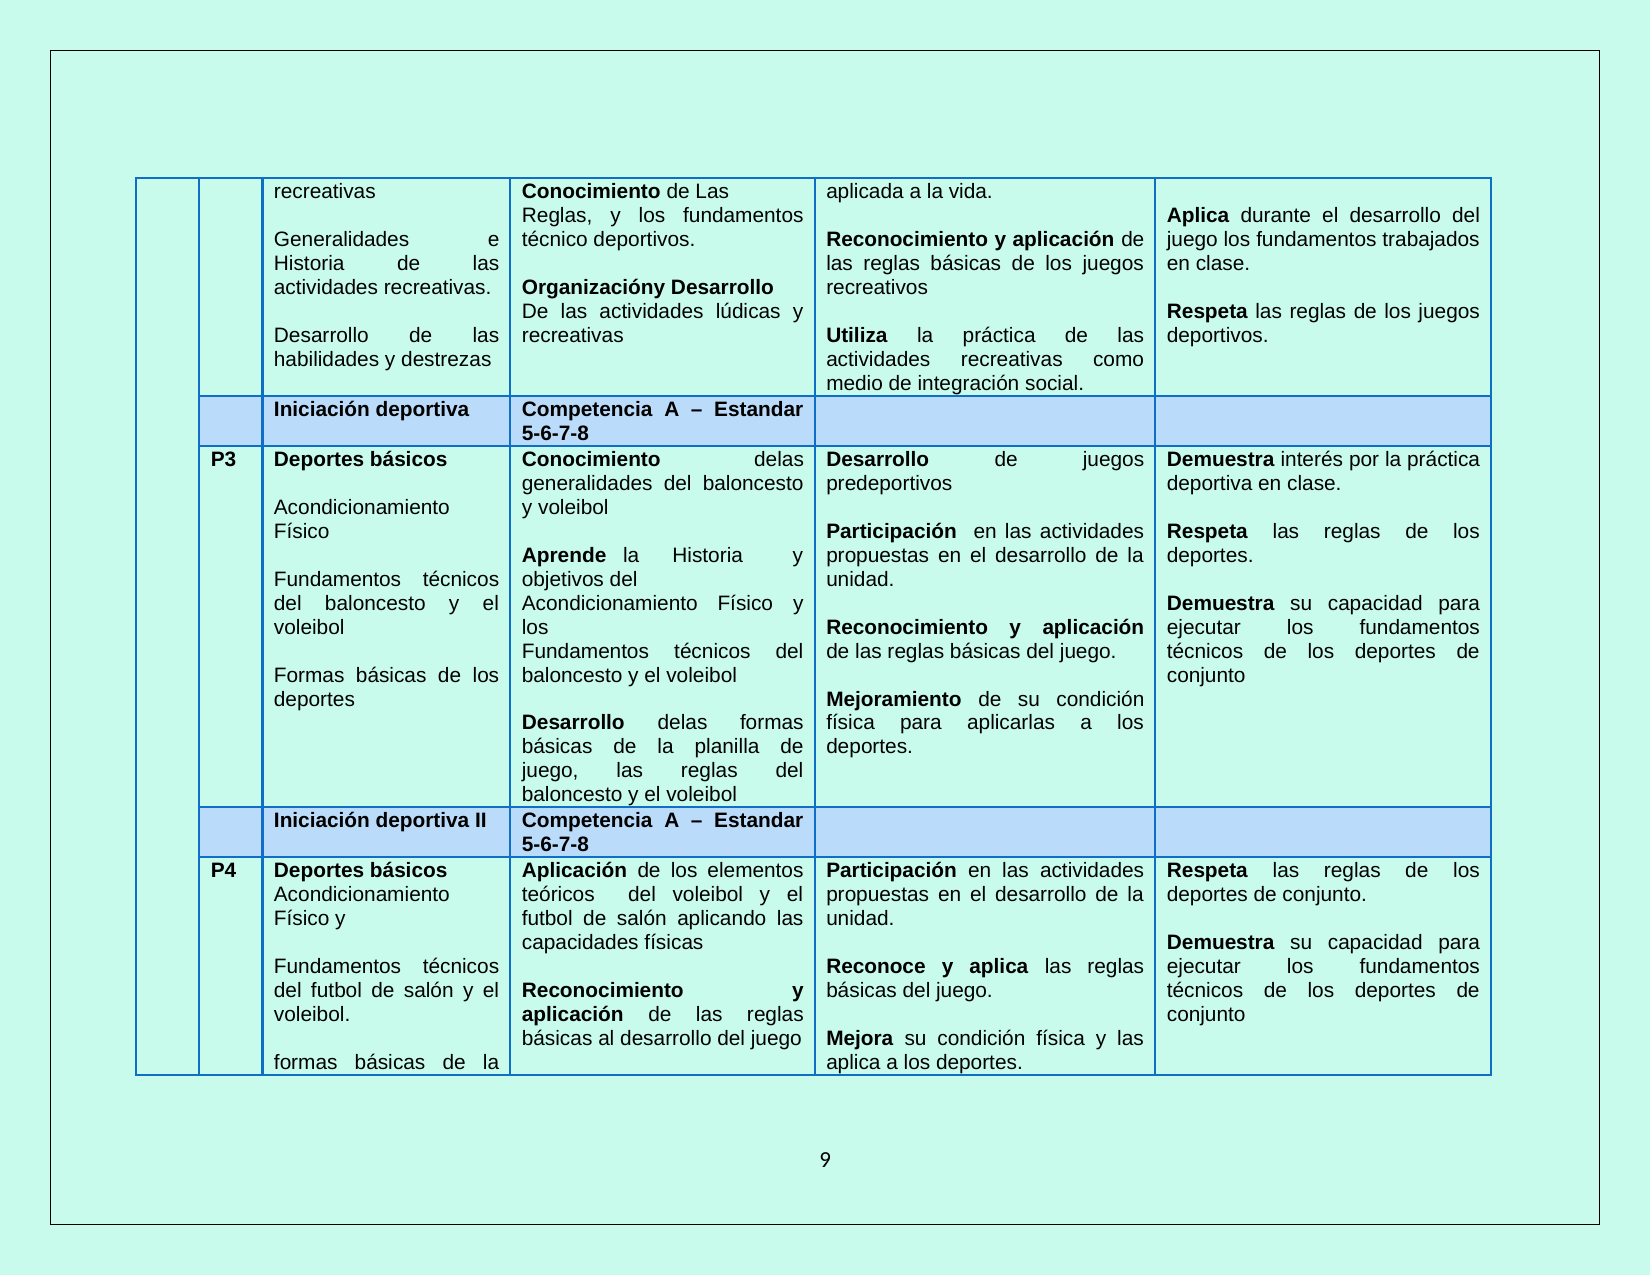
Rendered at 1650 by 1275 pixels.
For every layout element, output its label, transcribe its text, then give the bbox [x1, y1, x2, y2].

table_cell [200, 397, 261, 445]
table_cell Iniciación deportiva [264, 397, 509, 445]
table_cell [816, 179, 1154, 395]
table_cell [511, 858, 814, 1074]
table_cell Conocimiento delas generalidades del baloncesto y voleibol Aprende la Historia y objetivos del Acondicionamiento Físico y los Fundamentos técnicos del baloncesto y el voleibol Desarrollo delas formas básicas de la planilla de juego, las reglas del baloncesto y el voleibol [511, 447, 814, 806]
table_cell P2 [200, 179, 261, 395]
table_cell P3 [200, 447, 261, 806]
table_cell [264, 858, 509, 1074]
table_cell Competencia A – Estandar 5-6-7-8 [511, 808, 814, 856]
table_cell Deportes básicos Acondicionamiento Físico Fundamentos técnicos del baloncesto y el voleibol Formas básicas de los deportes [264, 447, 509, 806]
table_cell [816, 397, 1154, 445]
table_cell P4 [200, 858, 261, 1074]
table_cell [1156, 808, 1490, 856]
table_cell [816, 808, 1154, 856]
table_cell Competencia A – Estandar 5-6-7-8 [511, 397, 814, 445]
table_cell Iniciación deportiva II [264, 808, 509, 856]
table_cell [200, 808, 261, 856]
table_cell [1156, 858, 1490, 1074]
table_cell Desarrollo de juegos predeportivos Participación en las actividades propuestas en el desarrollo de la unidad. Reconocimiento y aplicación de las reglas básicas del juego. Mejoramiento de su condición física para aplicarlas a los deportes. [816, 447, 1154, 806]
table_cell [511, 179, 814, 395]
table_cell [1156, 179, 1490, 395]
table_cell Demuestra interés por la práctica deportiva en clase. Respeta las reglas de los deportes. Demuestra su capacidad para ejecutar los fundamentos técnicos de los deportes de conjunto [1156, 447, 1490, 806]
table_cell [816, 858, 1154, 1074]
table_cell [264, 179, 509, 395]
table_cell [1156, 397, 1490, 445]
